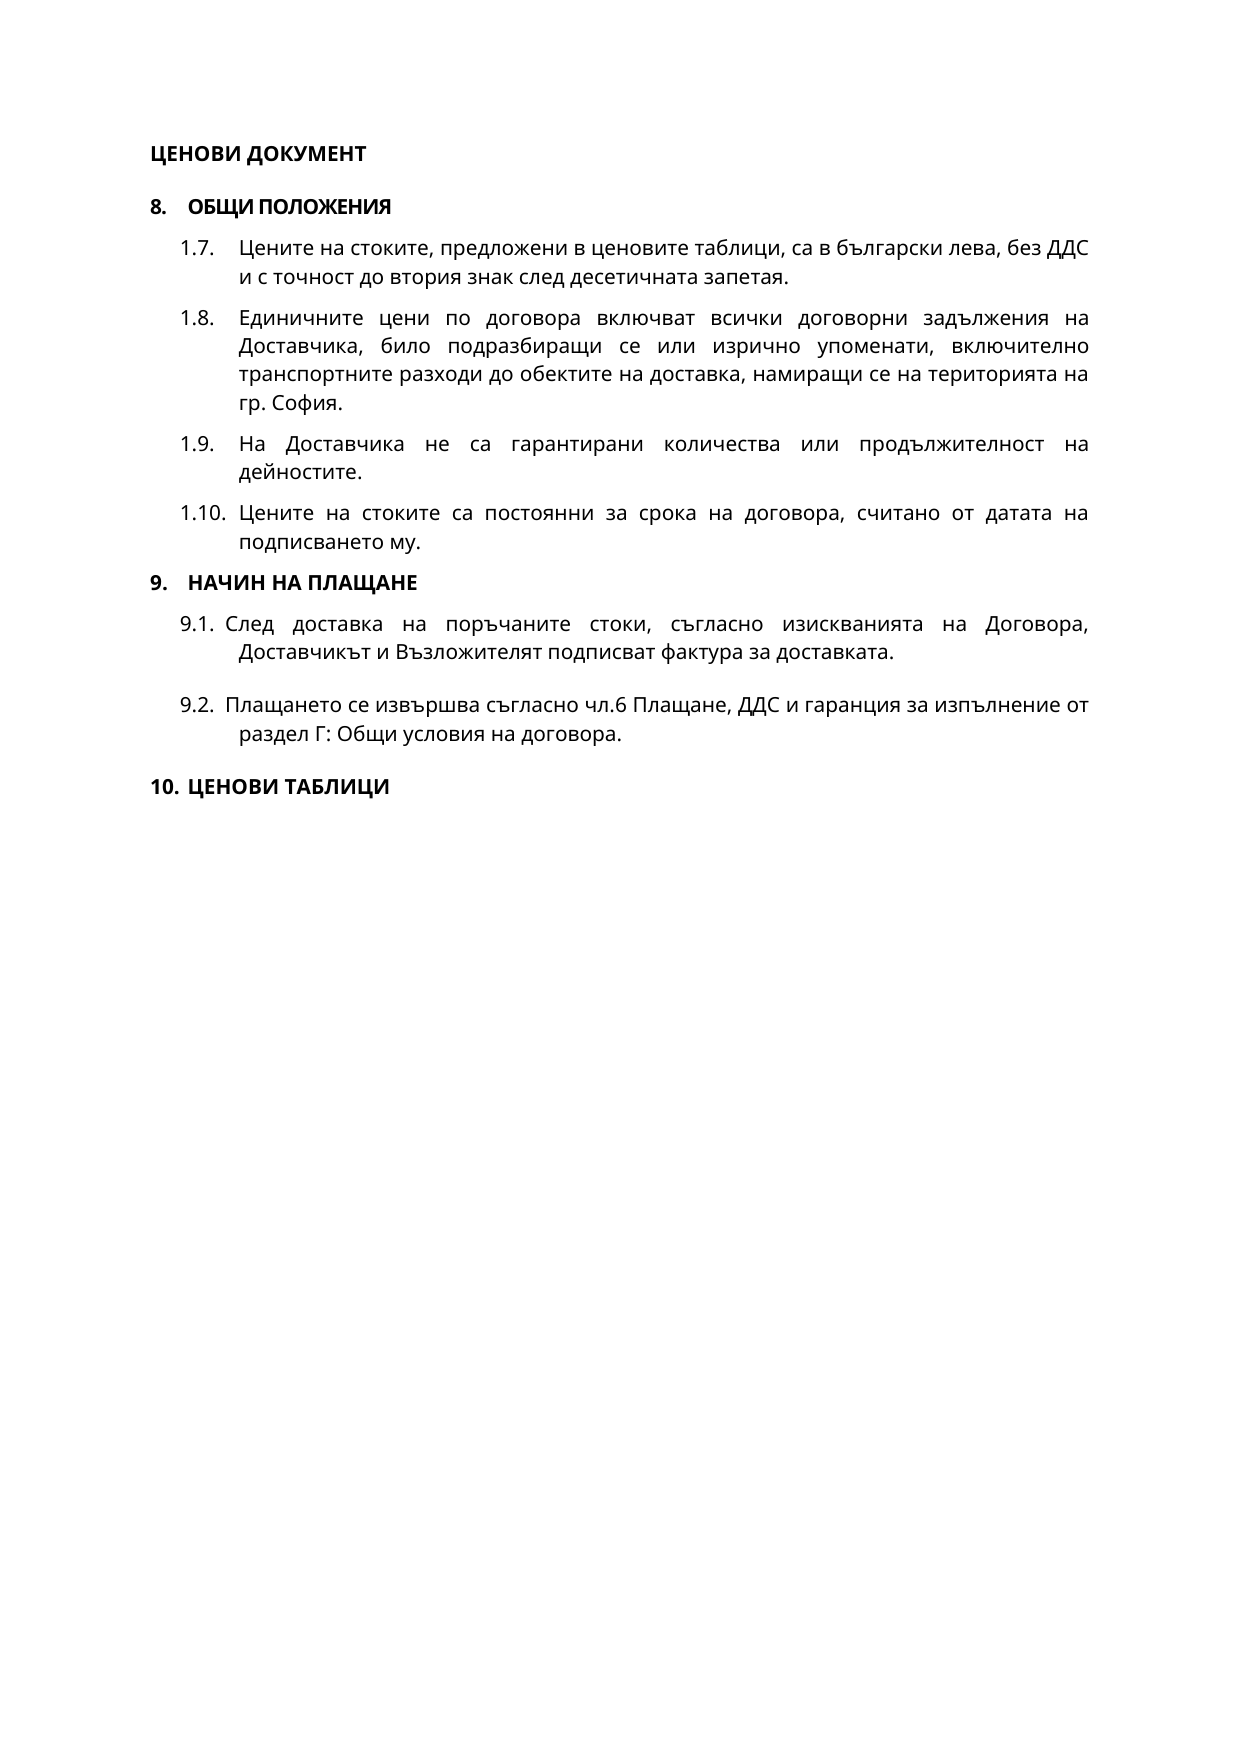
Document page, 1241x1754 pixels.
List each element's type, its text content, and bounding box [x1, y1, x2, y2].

list ЦЕНОВИ ТАБЛИЦИ [150, 772, 1090, 801]
list След доставка на поръчаните стоки, съгласно изискванията на Договора, Доставчикът и Възложителят подписват фактура за доставката. [179, 609, 1090, 666]
list ОБЩИ ПОЛОЖЕНИЯ [150, 192, 1090, 221]
list Плащането се извършва съгласно чл.6 Плащане, ДДС и гаранция за изпълнение от раздел Г: Общи условия на договора. [179, 691, 1090, 747]
list НАЧИН НА ПЛАЩАНЕ [150, 568, 1090, 596]
list На Доставчика не са гарантирани количества или продължителност на дейностите. [179, 429, 1090, 486]
list Цените на стоките, предложени в ценовите таблици, са в български лева, без ДДС и с точност до втория знак след десетичната запетая. [179, 233, 1090, 290]
list Единичните цени по договора включват всички договорни задължения на Доставчика, било подразбиращи се или изрично упоменати, включително транспортните разходи до обектите на доставка, намиращи се на територията на гр. София. [179, 303, 1090, 416]
subtitle ЦЕНОВИ ДОКУМЕНТ [150, 139, 1090, 167]
list Цените на стоките са постоянни за срока на договора, считано от датата на подписването му. [179, 498, 1090, 555]
